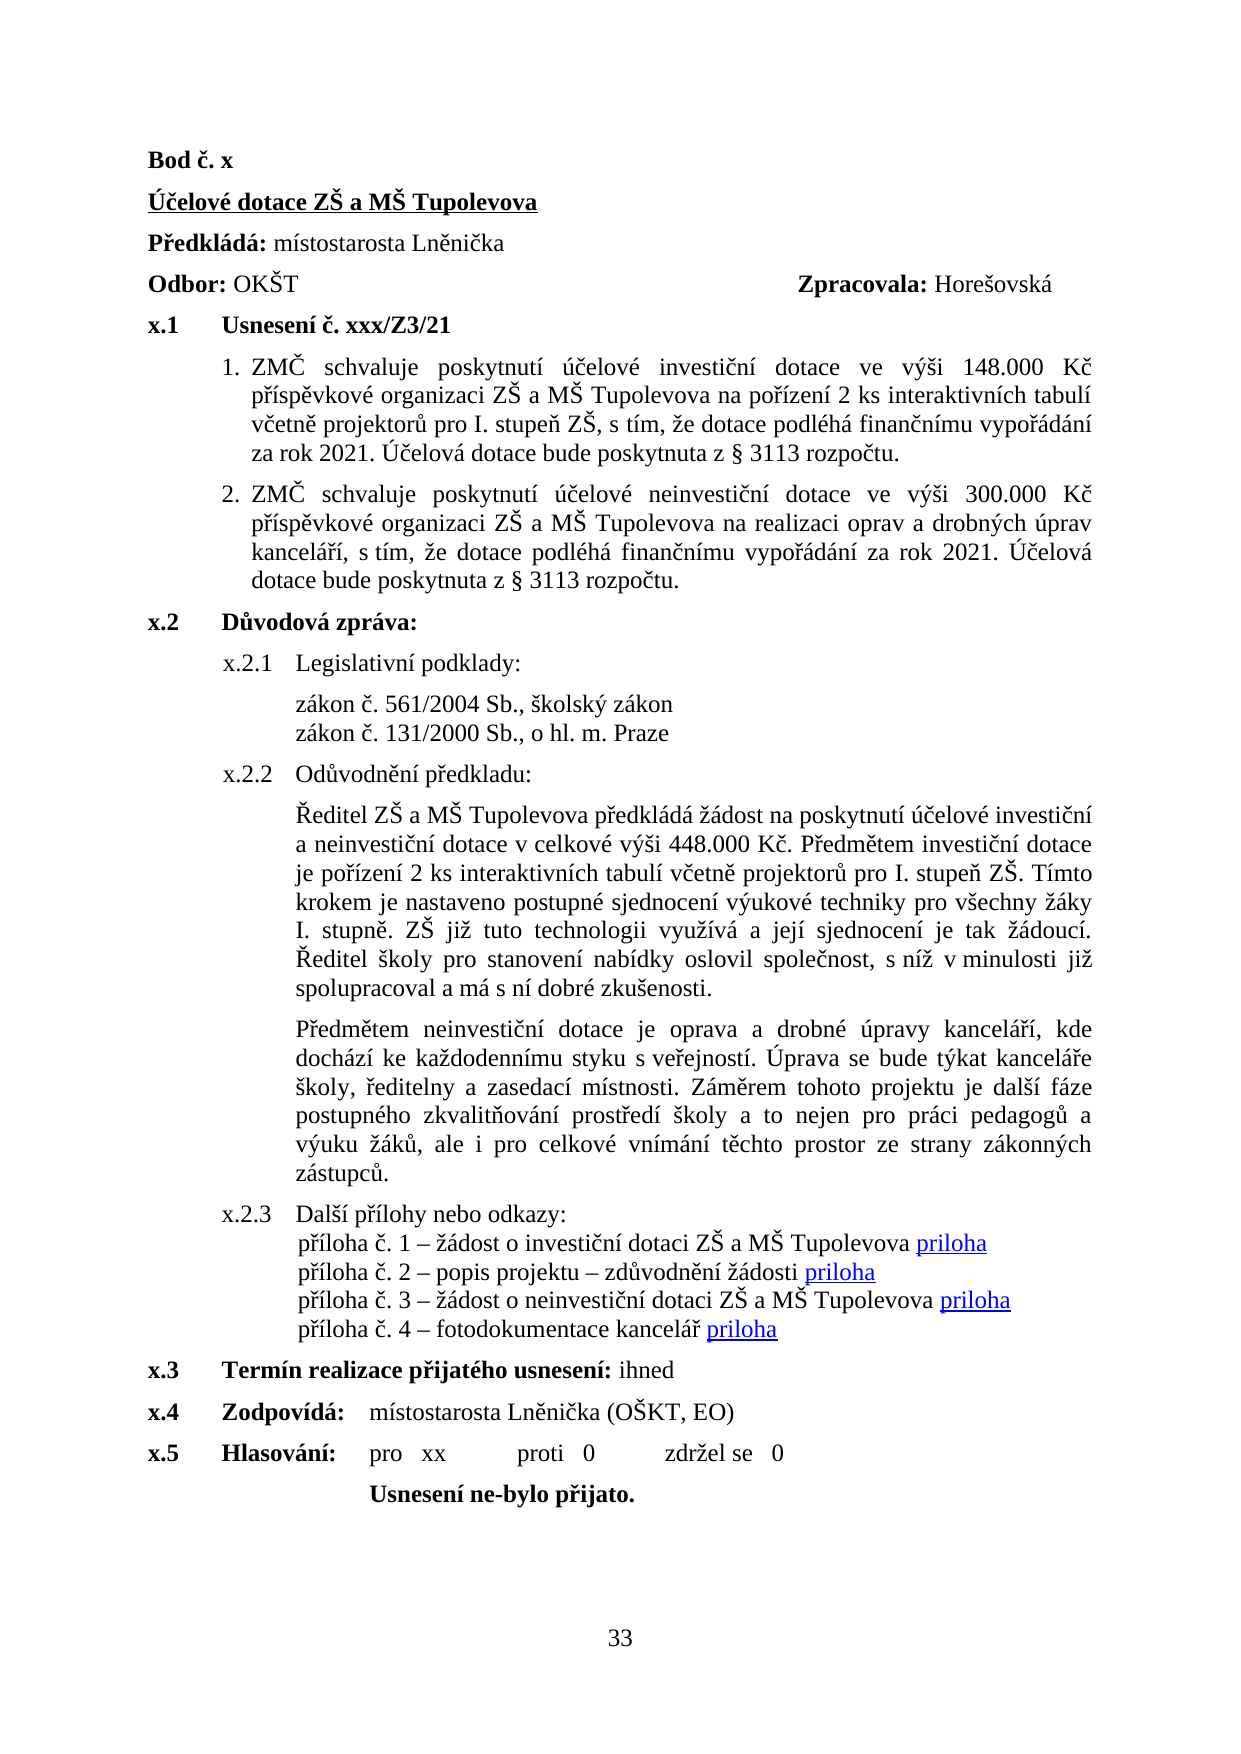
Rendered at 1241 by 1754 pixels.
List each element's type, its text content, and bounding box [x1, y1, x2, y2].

text x.5 Hlasování: pro xx proti 0 zdržel se 0 [148, 1438, 1093, 1467]
text příloha č. 1 – žádost o investiční dotaci ZŠ a MŠ Tupolevova priloha [298, 1228, 1093, 1257]
text x.2.3 Další přílohy nebo odkazy: [221, 1199, 1093, 1228]
text Odbor: OKŠT Zpracovala: Horešovská [148, 269, 1093, 298]
text příloha č. 4 – fotodokumentace kancelář priloha [298, 1314, 1093, 1343]
text x.1 Usnesení č. xxx/Z3/21 [148, 310, 1093, 339]
text příloha č. 3 – žádost o neinvestiční dotaci ZŠ a MŠ Tupolevova priloha [298, 1285, 1093, 1314]
text Bod č. x [148, 145, 1093, 174]
text Předmětem neinvestiční dotace je oprava a drobné úpravy kanceláří, kde dochází ke každodennímu styku s veřejností. Úprava se bude týkat kanceláře školy, ředitelny a zasedací místnosti. Záměrem tohoto projektu je další fáze postupného zkvalitňování prostředí školy a to nejen pro práci pedagogů a výuku žáků, ale i pro celkové vnímání těchto prostor ze strany zákonných zástupců. [295, 1014, 1093, 1187]
text zákon č. 561/2004 Sb., školský zákon [295, 689, 1093, 718]
text Předkládá: místostarosta Lněnička [148, 228, 1093, 257]
list ZMČ schvaluje poskytnutí účelové neinvestiční dotace ve výši 300.000 Kč příspěvkové organizaci ZŠ a MŠ Tupolevova na realizaci oprav a drobných úprav kanceláří, s tím, že dotace podléhá finančnímu vypořádání za rok 2021. Účelová dotace bude poskytnuta z § 3113 rozpočtu. [221, 479, 1093, 594]
text zákon č. 131/2000 Sb., o hl. m. Praze [295, 718, 1093, 747]
text x.2.2 Odůvodnění předkladu: [223, 759, 1093, 788]
text Usnesení ne-bylo přijato. [369, 1479, 1093, 1508]
text x.4 Zodpovídá: místostarosta Lněnička (OŠKT, EO) [148, 1397, 1093, 1425]
text Účelové dotace ZŠ a MŠ Tupolevova [148, 187, 1093, 215]
text příloha č. 2 – popis projektu – zdůvodnění žádosti priloha [298, 1257, 1093, 1285]
text Ředitel ZŠ a MŠ Tupolevova předkládá žádost na poskytnutí účelové investiční a neinvestiční dotace v celkové výši 448.000 Kč. Předmětem investiční dotace je pořízení 2 ks interaktivních tabulí včetně projektorů pro I. stupeň ZŠ. Tímto krokem je nastaveno postupné sjednocení výukové techniky pro všechny žáky I. stupně. ZŠ již tuto technologii využívá a její sjednocení je tak žádoucí. Ředitel školy pro stanovení nabídky oslovil společnost, s níž v minulosti již spolupracoval a má s ní dobré zkušenosti. [295, 800, 1093, 1002]
list ZMČ schvaluje poskytnutí účelové investiční dotace ve výši 148.000 Kč příspěvkové organizaci ZŠ a MŠ Tupolevova na pořízení 2 ks interaktivních tabulí včetně projektorů pro I. stupeň ZŠ, s tím, že dotace podléhá finančnímu vypořádání za rok 2021. Účelová dotace bude poskytnuta z § 3113 rozpočtu. [221, 352, 1093, 467]
text x.2 Důvodová zpráva: [148, 607, 1093, 635]
text x.3 Termín realizace přijatého usnesení: ihned [148, 1355, 1093, 1384]
text x.2.1 Legislativní podklady: [223, 648, 1093, 677]
